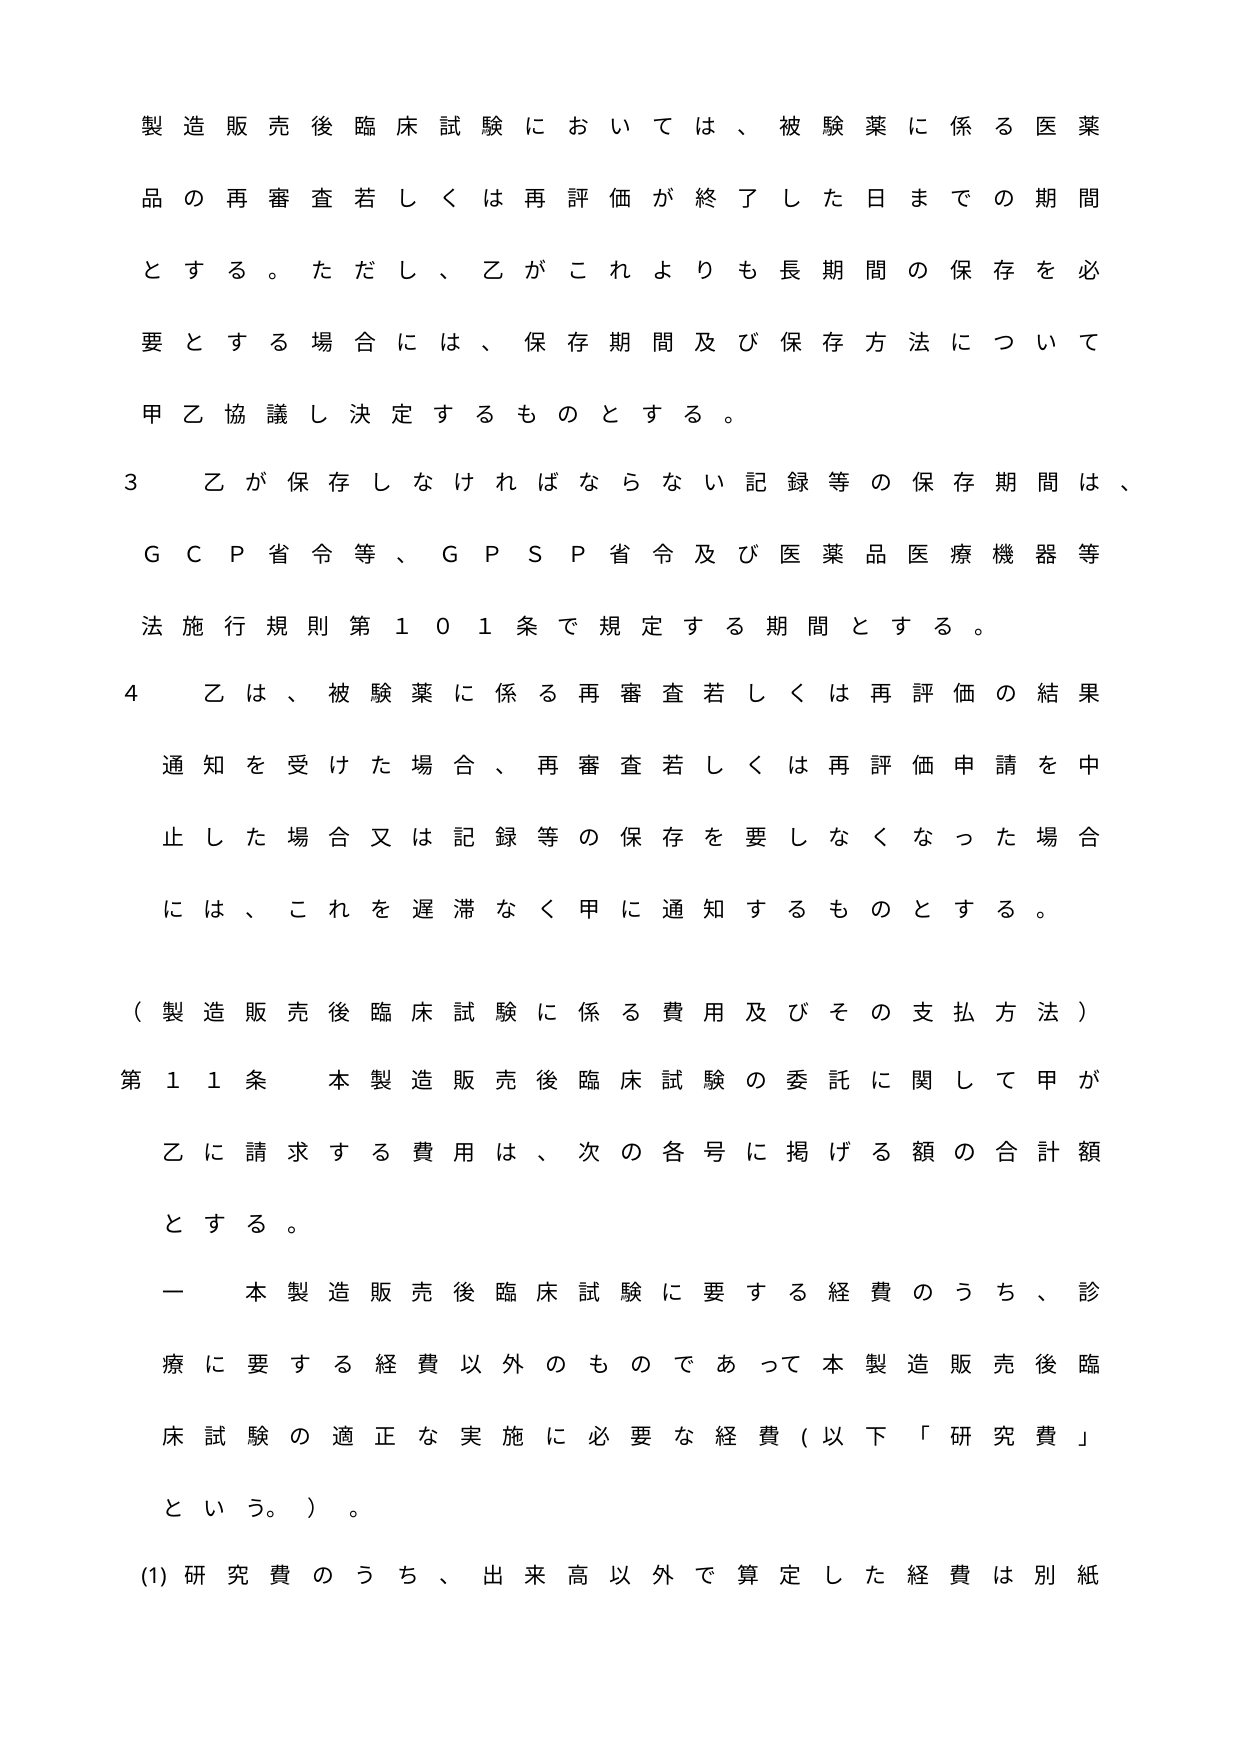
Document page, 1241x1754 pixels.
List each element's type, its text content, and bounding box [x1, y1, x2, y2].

text 一 本製造販売後臨床試験に要する経費のうち、診療に要する経費以外のものであって本製造販売後臨床試験の適正な実施に必要な経費(以下「研究費」という。）。 [141, 1259, 1120, 1538]
text 第１１条 本製造販売後臨床試験の委託に関して甲が乙に請求する費用は、次の各号に掲げる額の合計額とする。 [120, 1047, 1120, 1254]
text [120, 1543, 1120, 1605]
text ４ 乙は、被験薬に係る再審査若しくは再評価の結果通知を受けた場合、再審査若しくは再評価申請を中止した場合又は記録等の保存を要しなくなった場合には、これを遅滞なく甲に通知するものとする。 [120, 661, 1120, 939]
text （製造販売後臨床試験に係る費用及びその支払方法） [120, 980, 1120, 1043]
text ３ 乙が保存しなければならない記録等の保存期間は、ＧＣＰ省令等、ＧＰＳＰ省令及び医薬品医療機器等法施行規則第１０１条で規定する期間とする。 [120, 449, 1120, 656]
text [120, 93, 1120, 444]
